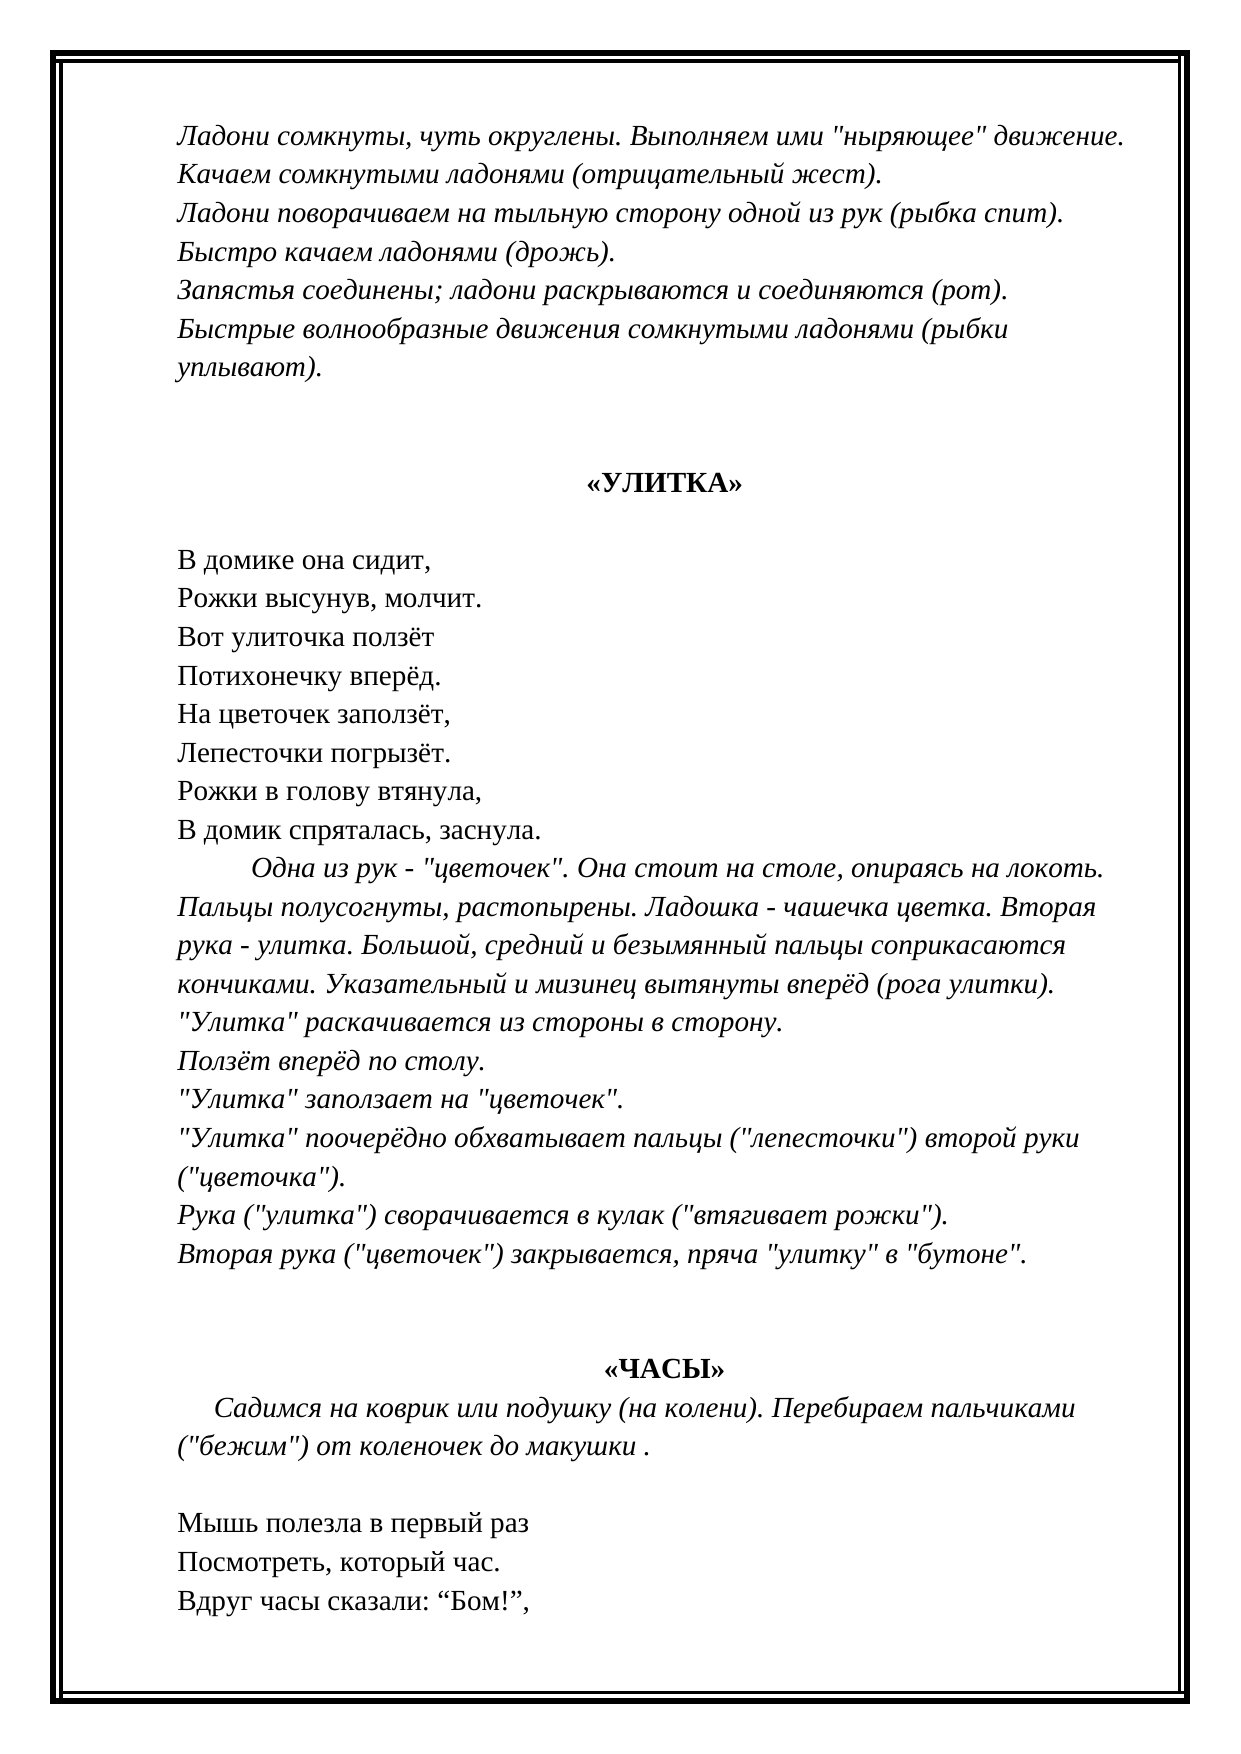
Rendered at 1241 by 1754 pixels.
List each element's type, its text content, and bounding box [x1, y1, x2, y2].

text "Улитка" поочерёдно обхватывает пальцы ("лепесточки") второй руки ("цветочка"). [177, 1120, 1152, 1192]
text Ползёт вперёд по столу. [177, 1043, 1152, 1077]
text Ладони поворачиваем на тыльную сторону одной из рук (рыбка спит). [177, 195, 1152, 229]
text Рука ("улитка") сворачивается в кулак ("втягивает рожки"). [177, 1197, 1152, 1231]
text Лепесточки погрызёт. [177, 735, 1152, 768]
text Садимся на коврик или подушку (на колени). Перебираем пальчиками ("бежим") от коленочек до макушки . [177, 1390, 1152, 1462]
text Запястья соединены; ладони раскрываются и соединяются (рот). [177, 272, 1152, 306]
text Рожки в голову втянула, [177, 773, 1152, 807]
text В домике она сидит, [177, 542, 1152, 576]
text В домик спряталась, заснула. [177, 812, 1152, 845]
text Быстрые волнообразные движения сомкнутыми ладонями (рыбки уплывают). [177, 311, 1152, 383]
text Рожки высунув, молчит. [177, 581, 1152, 614]
text Одна из рук - "цветочек". Она стоит на столе, опираясь на локоть. Пальцы полусогнуты, растопырены. Ладошка - чашечка цветка. Вторая рука - улитка. Большой, средний и безымянный пальцы соприкасаются кончиками. Указательный и мизинец вытянуты вперёд (рога улитки). [177, 850, 1152, 999]
text Качаем сомкнутыми ладонями (отрицательный жест). [177, 157, 1152, 190]
text На цветочек заползёт, [177, 696, 1152, 730]
text Ладони сомкнуты, чуть округлены. Выполняем ими "ныряющее" движение. [177, 118, 1152, 152]
text Посмотреть, который час. [177, 1544, 1152, 1578]
text Вдруг часы сказали: “Бом!”, [177, 1583, 1152, 1616]
text "Улитка" заползает на "цветочек". [177, 1082, 1152, 1115]
text Потихонечку вперёд. [177, 658, 1152, 691]
text Вторая рука ("цветочек") закрывается, пряча "улитку" в "бутоне". [177, 1236, 1152, 1269]
text «ЧАСЫ» [177, 1351, 1152, 1385]
text Вот улиточка ползёт [177, 619, 1152, 653]
text «УЛИТКА» [177, 465, 1152, 498]
text "Улитка" раскачивается из стороны в сторону. [177, 1004, 1152, 1038]
text Мышь полезла в первый раз [177, 1506, 1152, 1539]
text Быстро качаем ладонями (дрожь). [177, 234, 1152, 267]
